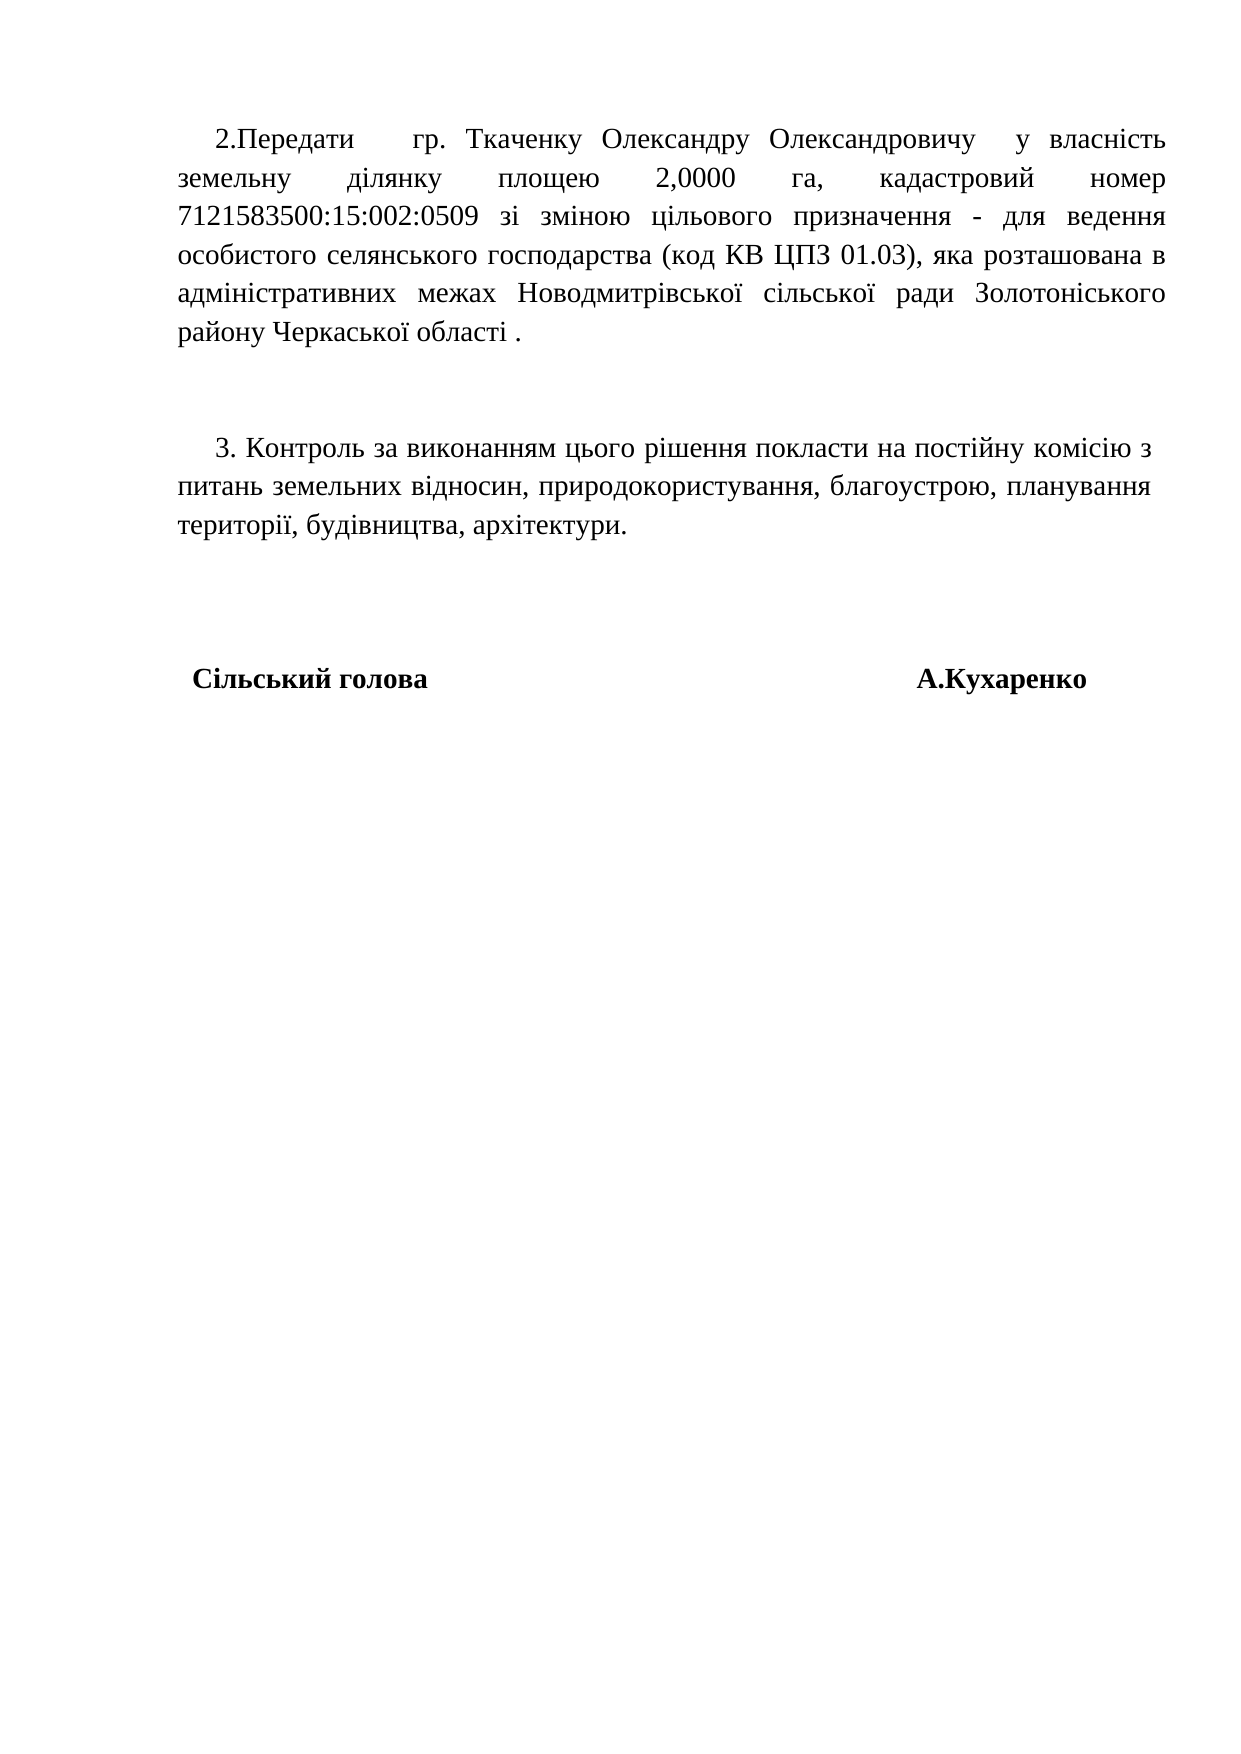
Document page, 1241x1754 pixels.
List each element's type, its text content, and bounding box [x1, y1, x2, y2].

text 3. Контроль за виконанням цього рішення покласти на постійну комісію з питань земельних відносин, природокористування, благоустрою, планування території, будівництва, архітектури. [177, 430, 1152, 540]
text Сільський голова А.Кухаренко [177, 661, 1152, 694]
text 2.Передати гр. Ткаченку Олександру Олександровичу у власність земельну ділянку площею 2,0000 га, кадастровий номер 7121583500:15:002:0509 зі зміною цільового призначення - для ведення особистого селянського господарства (код КВ ЦПЗ 01.03), яка розташована в адміністративних межах Новодмитрівської сільської ради Золотоніського району Черкаської області . [177, 121, 1167, 348]
